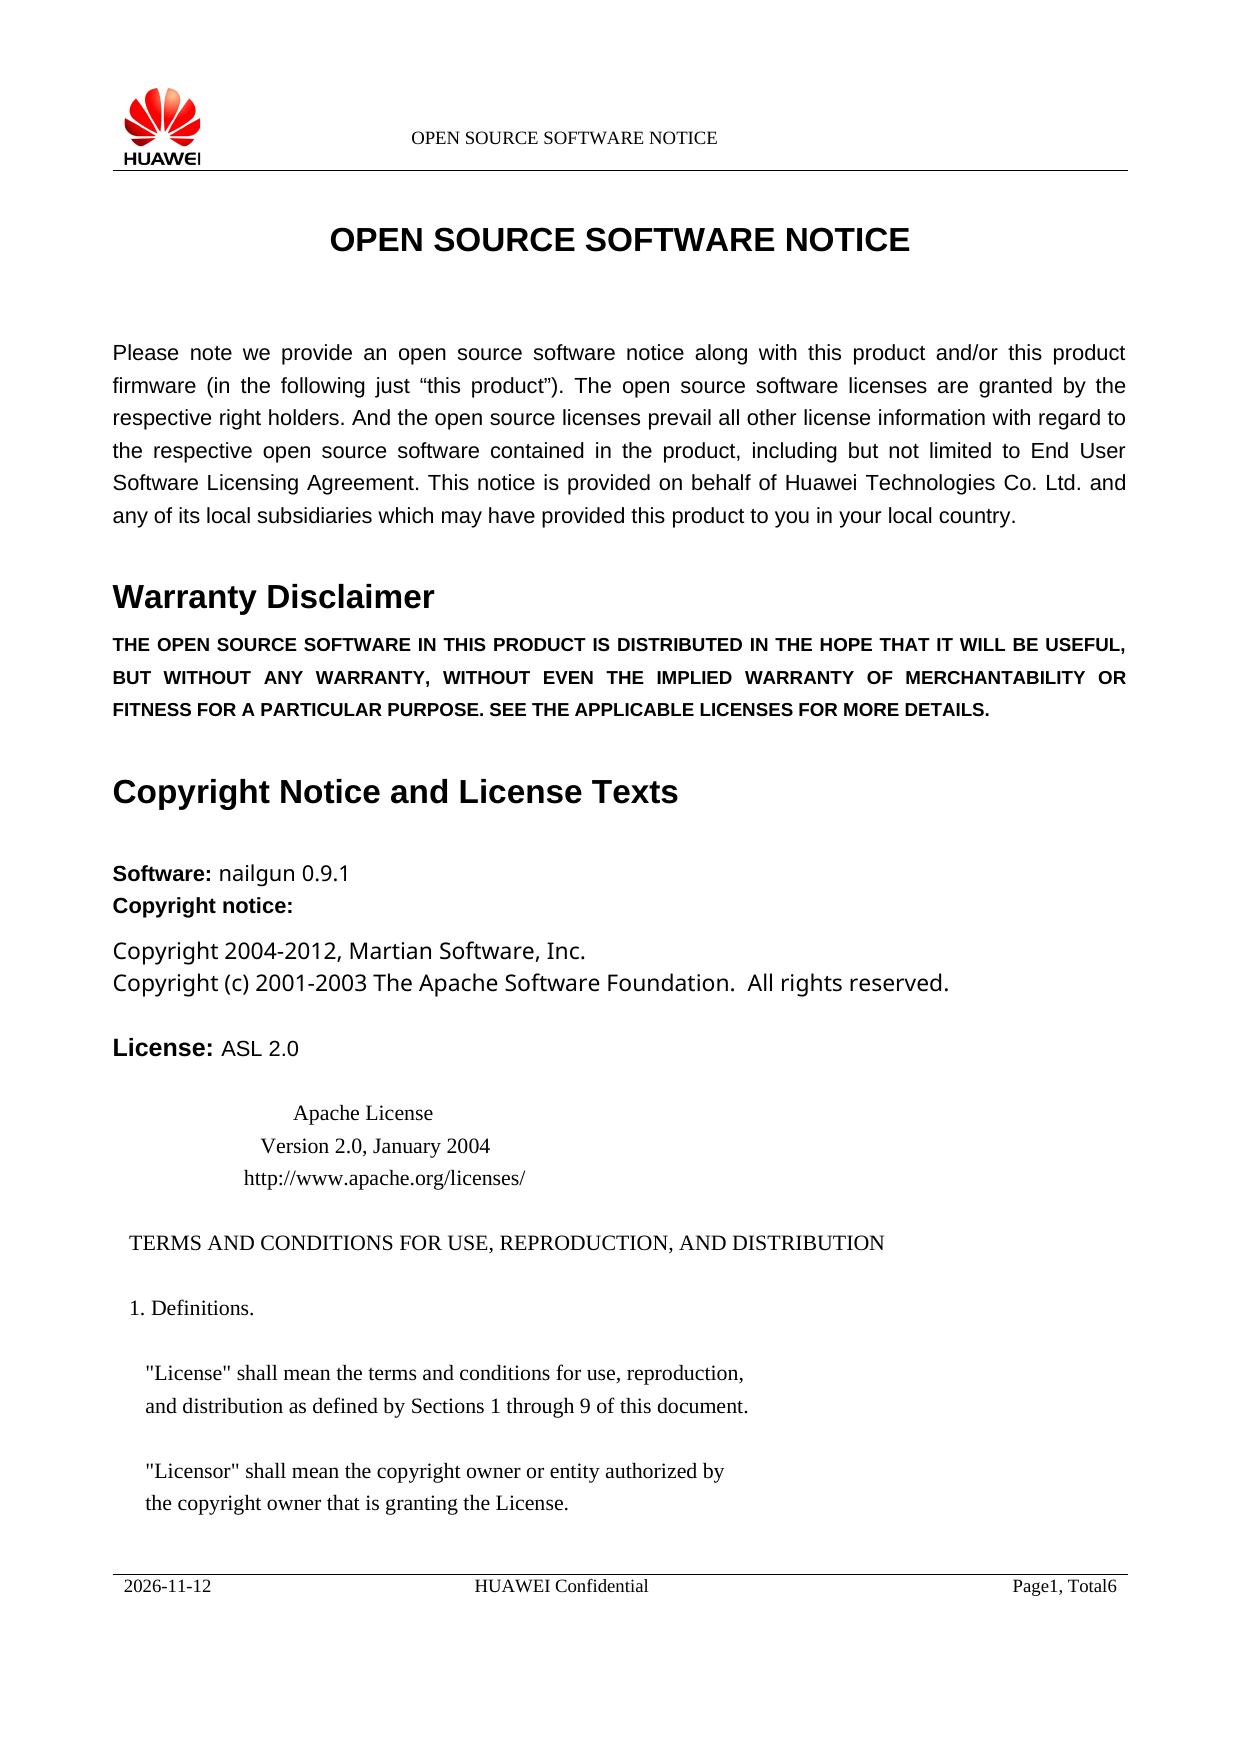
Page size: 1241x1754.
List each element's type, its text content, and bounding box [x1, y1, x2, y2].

text The open source software in this product is distributed in the hope that it will be useful, but WITHOUT ANY WARRANTY, without even the implied warranty of MERCHANTABILITY or FITNESS FOR A PARTICULAR PURPOSE. See the applicable licenses for more details. [112, 629, 1128, 726]
text License: ASL 2.0 [112, 1031, 1128, 1064]
text Copyright 2004-2012, Martian Software, Inc. Copyright (c) 2001-2003 The Apache Software Foundation. All rights reserved. [112, 934, 1128, 1031]
text Copyright Notice and License Texts [112, 759, 1128, 824]
text Copyright notice: [112, 889, 1128, 921]
text Please note we provide an open source software notice along with this product and/or this product firmware (in the following just “this product”). The open source software licenses are granted by the respective right holders. And the open source licenses prevail all other license information with regard to the respective open source software contained in the product, including but not limited to End User Software Licensing Agreement. This notice is provided on behalf of Huawei Technologies Co. Ltd. and any of its local subsidiaries which may have provided this product to you in your local country. [112, 336, 1128, 531]
title Software: nailgun 0.9.1 [112, 856, 1128, 889]
picture [124, 88, 201, 165]
text Warranty Disclaimer [112, 564, 1128, 629]
text OPEN SOURCE SOFTWARE NOTICE [112, 206, 1128, 271]
